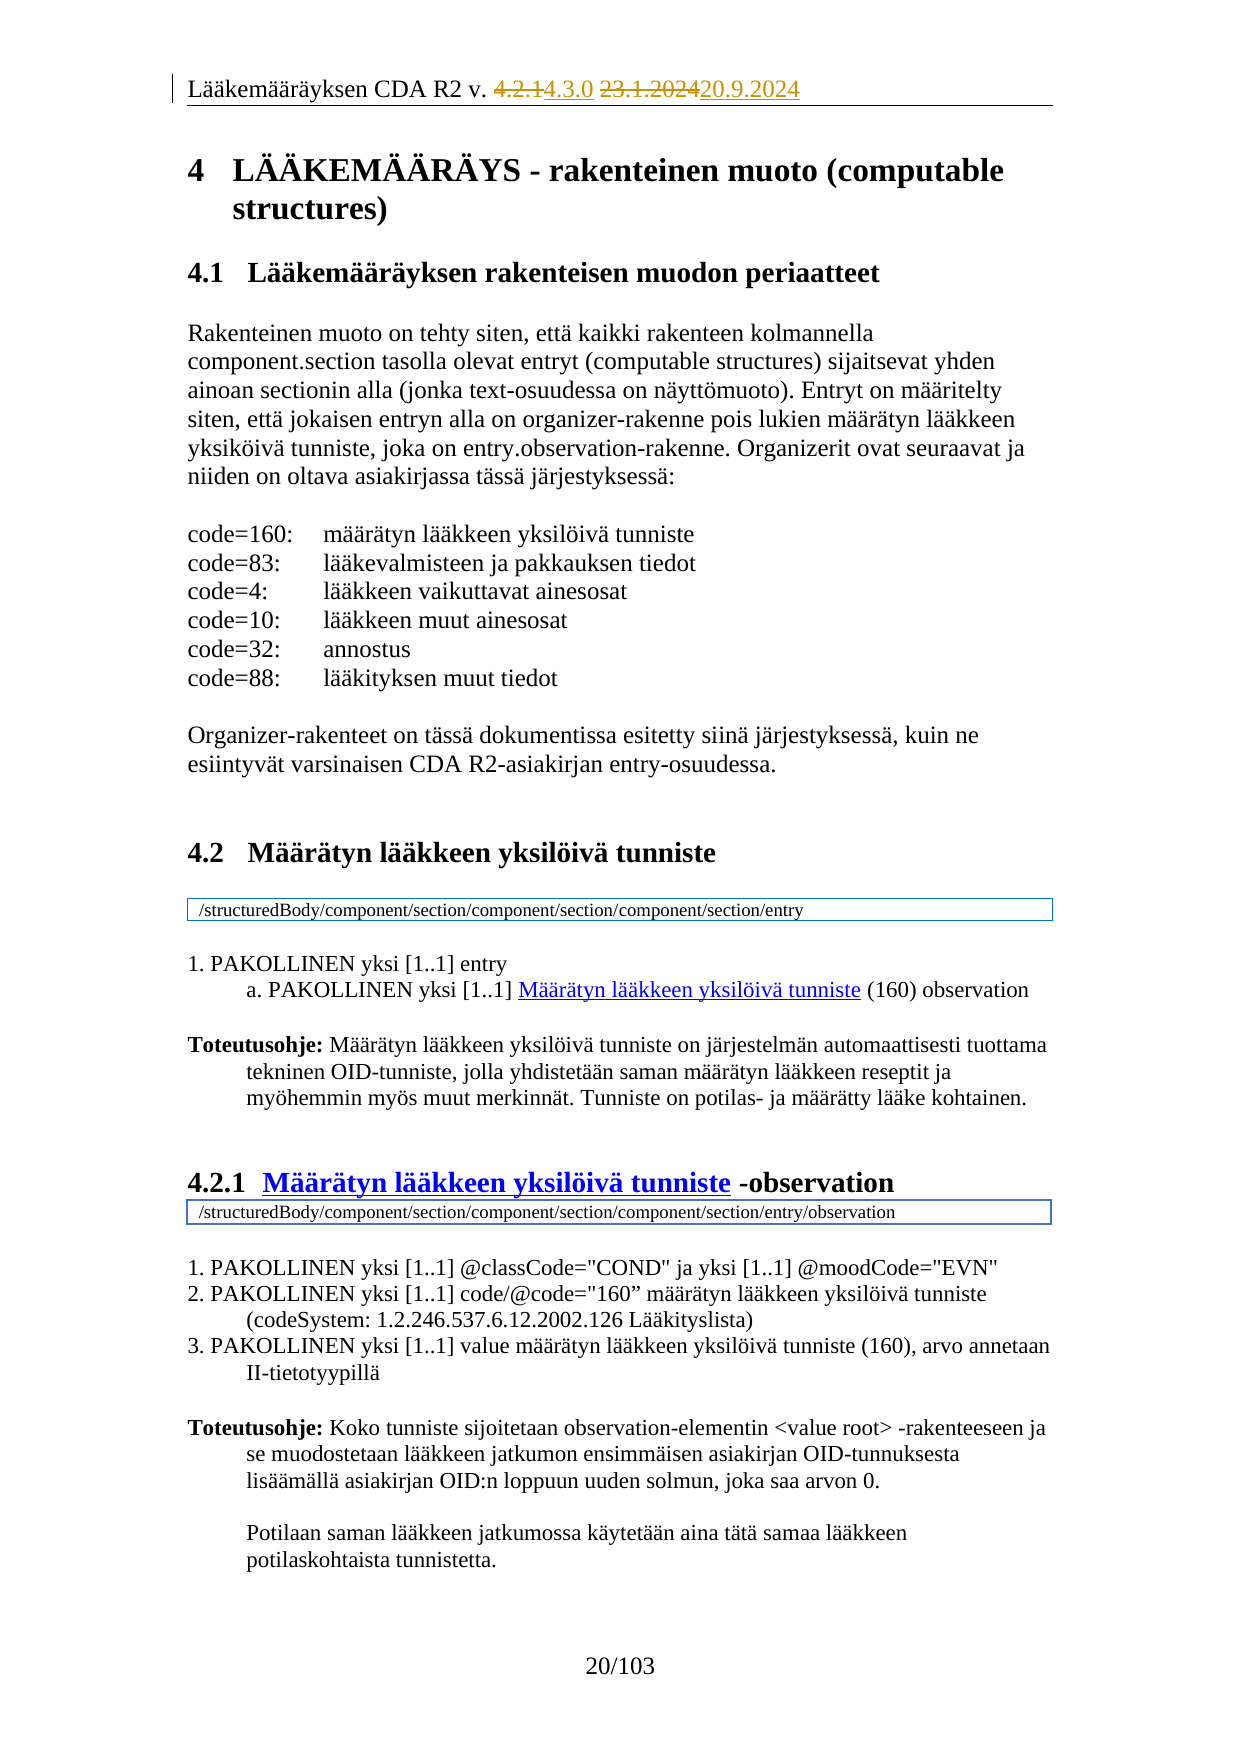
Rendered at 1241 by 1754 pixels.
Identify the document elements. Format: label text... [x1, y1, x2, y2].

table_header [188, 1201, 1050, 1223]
text 1. PAKOLLINEN yksi [1..1] @classCode="COND" ja yksi [1..1] @moodCode="EVN" [187, 1253, 1053, 1280]
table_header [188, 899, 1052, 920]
text code=88: lääkityksen muut tiedot [187, 663, 1053, 691]
text code=32: annostus [187, 634, 1053, 663]
text Toteutusohje: Koko tunniste sijoitetaan observation-elementin <value root> -rakenteeseen ja se muodostetaan lääkkeen jatkumon ensimmäisen asiakirjan OID-tunnuksesta lisäämällä asiakirjan OID:n loppuun uuden solmun, joka saa arvon 0. [187, 1414, 1053, 1493]
text 2. PAKOLLINEN yksi [1..1] code/@code="160” määrätyn lääkkeen yksilöivä tunniste (codeSystem: 1.2.246.537.6.12.2002.126 Lääkityslista) [187, 1280, 1053, 1333]
subtitle Lääkemääräyksen rakenteisen muodon periaatteet [187, 255, 1053, 289]
text code=83: lääkevalmisteen ja pakkauksen tiedot [187, 548, 1053, 576]
subtitle Määrätyn lääkkeen yksilöivä tunniste -observation [187, 1166, 1053, 1199]
text code=160: määrätyn lääkkeen yksilöivä tunniste [187, 519, 1053, 548]
text 3. PAKOLLINEN yksi [1..1] value määrätyn lääkkeen yksilöivä tunniste (160), arvo annetaan II-tietotyypillä [187, 1333, 1053, 1385]
text Potilaan saman lääkkeen jatkumossa käytetään aina tätä samaa lääkkeen potilaskohtaista tunnistetta. [246, 1519, 1053, 1572]
text code=4: lääkkeen vaikuttavat ainesosat [187, 576, 1053, 605]
text a. PAKOLLINEN yksi [1..1] Määrätyn lääkkeen yksilöivä tunniste (160) observation [246, 976, 1053, 1003]
text 1. PAKOLLINEN yksi [1..1] entry [187, 950, 1053, 976]
text Organizer-rakenteet on tässä dokumentissa esitetty siinä järjestyksessä, kuin ne esiintyvät varsinaisen CDA R2-asiakirjan entry-osuudessa. [187, 720, 1053, 778]
subtitle LÄÄKEMÄÄRÄYS - rakenteinen muoto (computable structures) [187, 150, 1053, 227]
text Rakenteinen muoto on tehty siten, että kaikki rakenteen kolmannella component.section tasolla olevat entryt (computable structures) sijaitsevat yhden ainoan sectionin alla (jonka text-osuudessa on näyttömuoto). Entryt on määritelty siten, että jokaisen entryn alla on organizer-rakenne pois lukien määrätyn lääkkeen yksiköivä tunniste, joka on entry.observation-rakenne. Organizerit ovat seuraavat ja niiden on oltava asiakirjassa tässä järjestyksessä: [187, 318, 1053, 490]
text code=10: lääkkeen muut ainesosat [187, 605, 1053, 634]
text Toteutusohje: Määrätyn lääkkeen yksilöivä tunniste on järjestelmän automaattisesti tuottama tekninen OID-tunniste, jolla yhdistetään saman määrätyn lääkkeen reseptit ja myöhemmin myös muut merkinnät. Tunniste on potilas- ja määrätty lääke kohtainen. [187, 1031, 1053, 1110]
subtitle Määrätyn lääkkeen yksilöivä tunniste [187, 835, 1053, 869]
